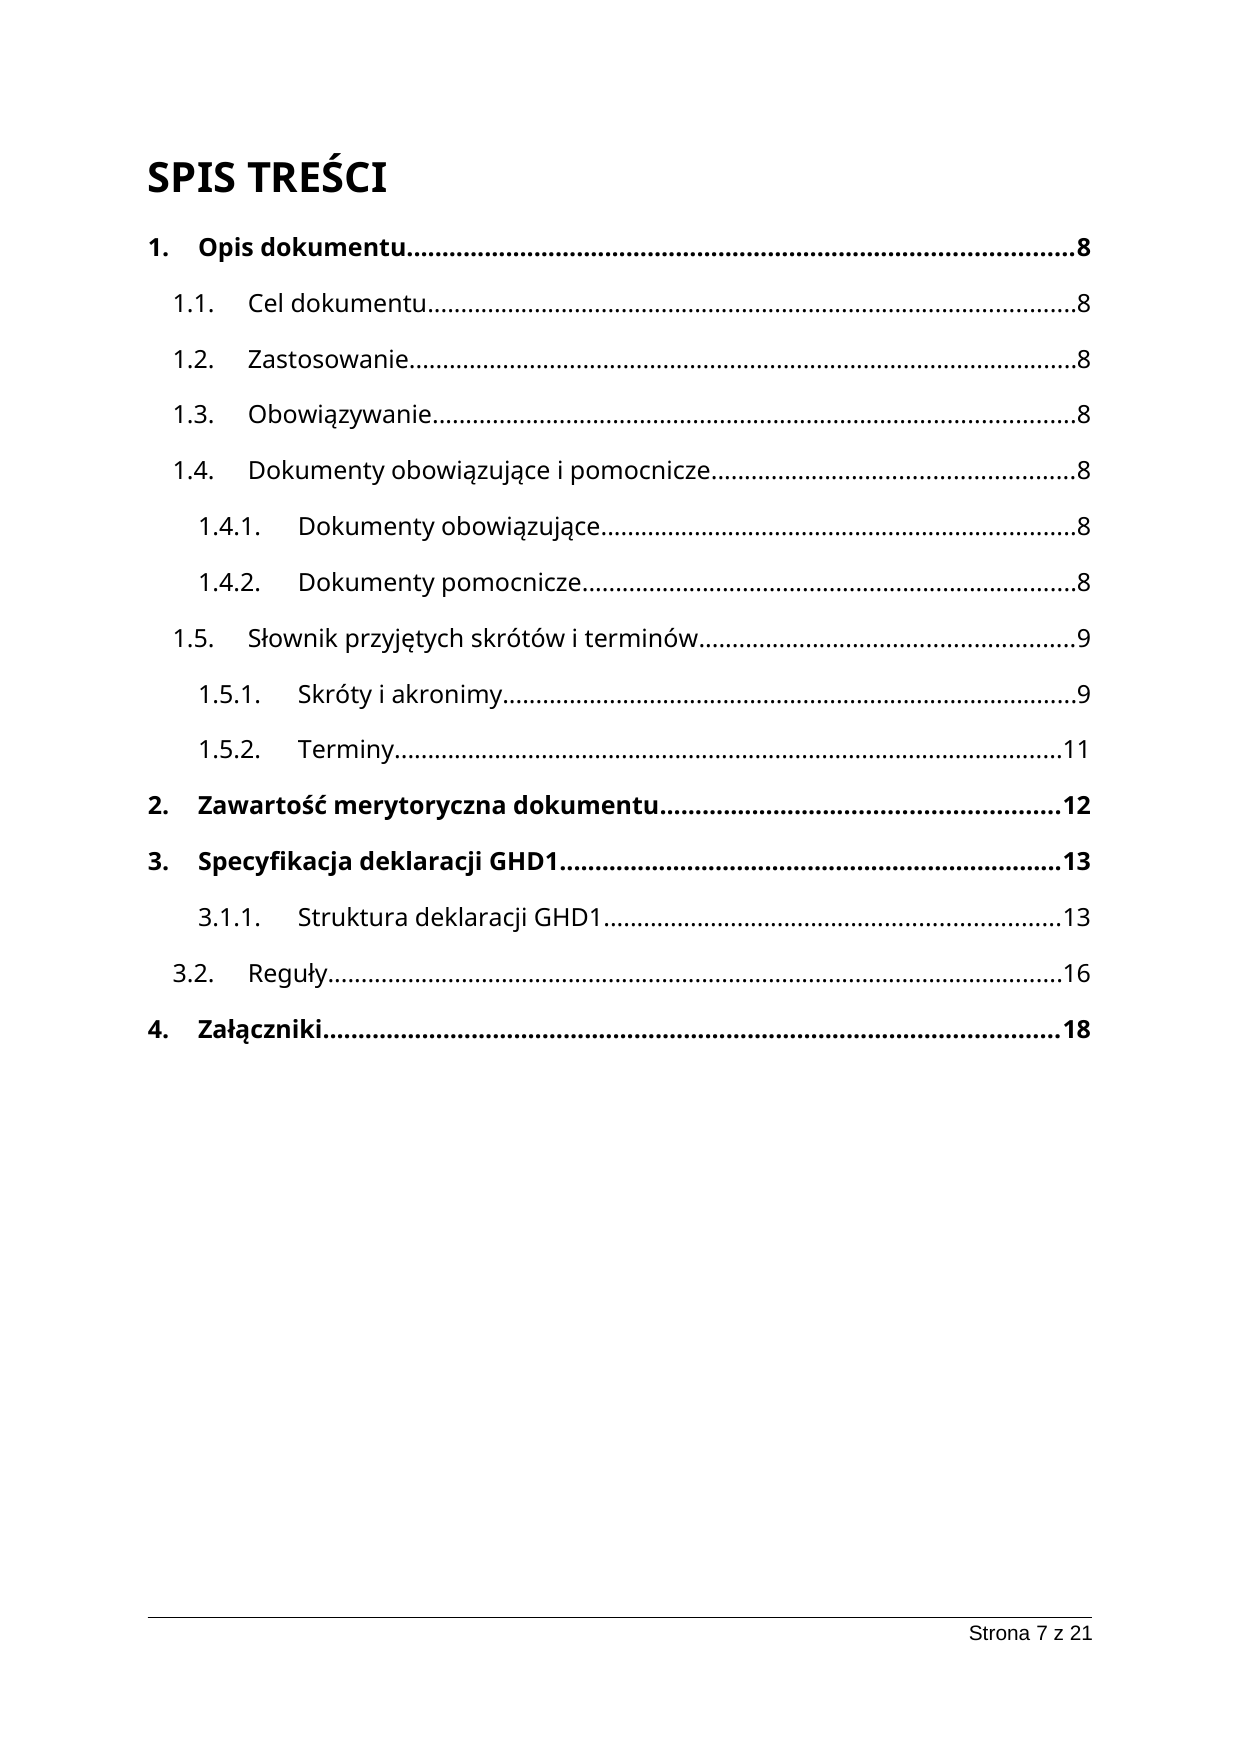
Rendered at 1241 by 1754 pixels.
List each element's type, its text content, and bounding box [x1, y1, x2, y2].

text 1.1. Cel dokumentu 8 [172, 285, 1092, 319]
text 1.3. Obowiązywanie 8 [172, 397, 1092, 431]
text 1.2. Zastosowanie 8 [172, 341, 1092, 375]
text 1.4. Dokumenty obowiązujące i pomocnicze 8 [172, 453, 1092, 487]
text 2. Zawartość merytoryczna dokumentu 12 [148, 788, 1092, 822]
text 1.5. Słownik przyjętych skrótów i terminów 9 [172, 620, 1092, 654]
text 4. Załączniki 18 [148, 1011, 1092, 1045]
text 3.2. Reguły 16 [172, 955, 1092, 989]
text 1.5.2. Terminy 11 [198, 732, 1092, 766]
text SPIS TREŚCI [148, 148, 1092, 204]
text 3. Specyfikacja deklaracji GHD1 13 [148, 844, 1092, 878]
text 1.4.2. Dokumenty pomocnicze 8 [198, 564, 1092, 599]
text 1.4.1. Dokumenty obowiązujące 8 [198, 509, 1092, 543]
text 1. Opis dokumentu 8 [148, 229, 1092, 264]
text 1.5.1. Skróty i akronimy 9 [198, 676, 1092, 710]
text 3.1.1. Struktura deklaracji GHD1 13 [198, 899, 1092, 934]
